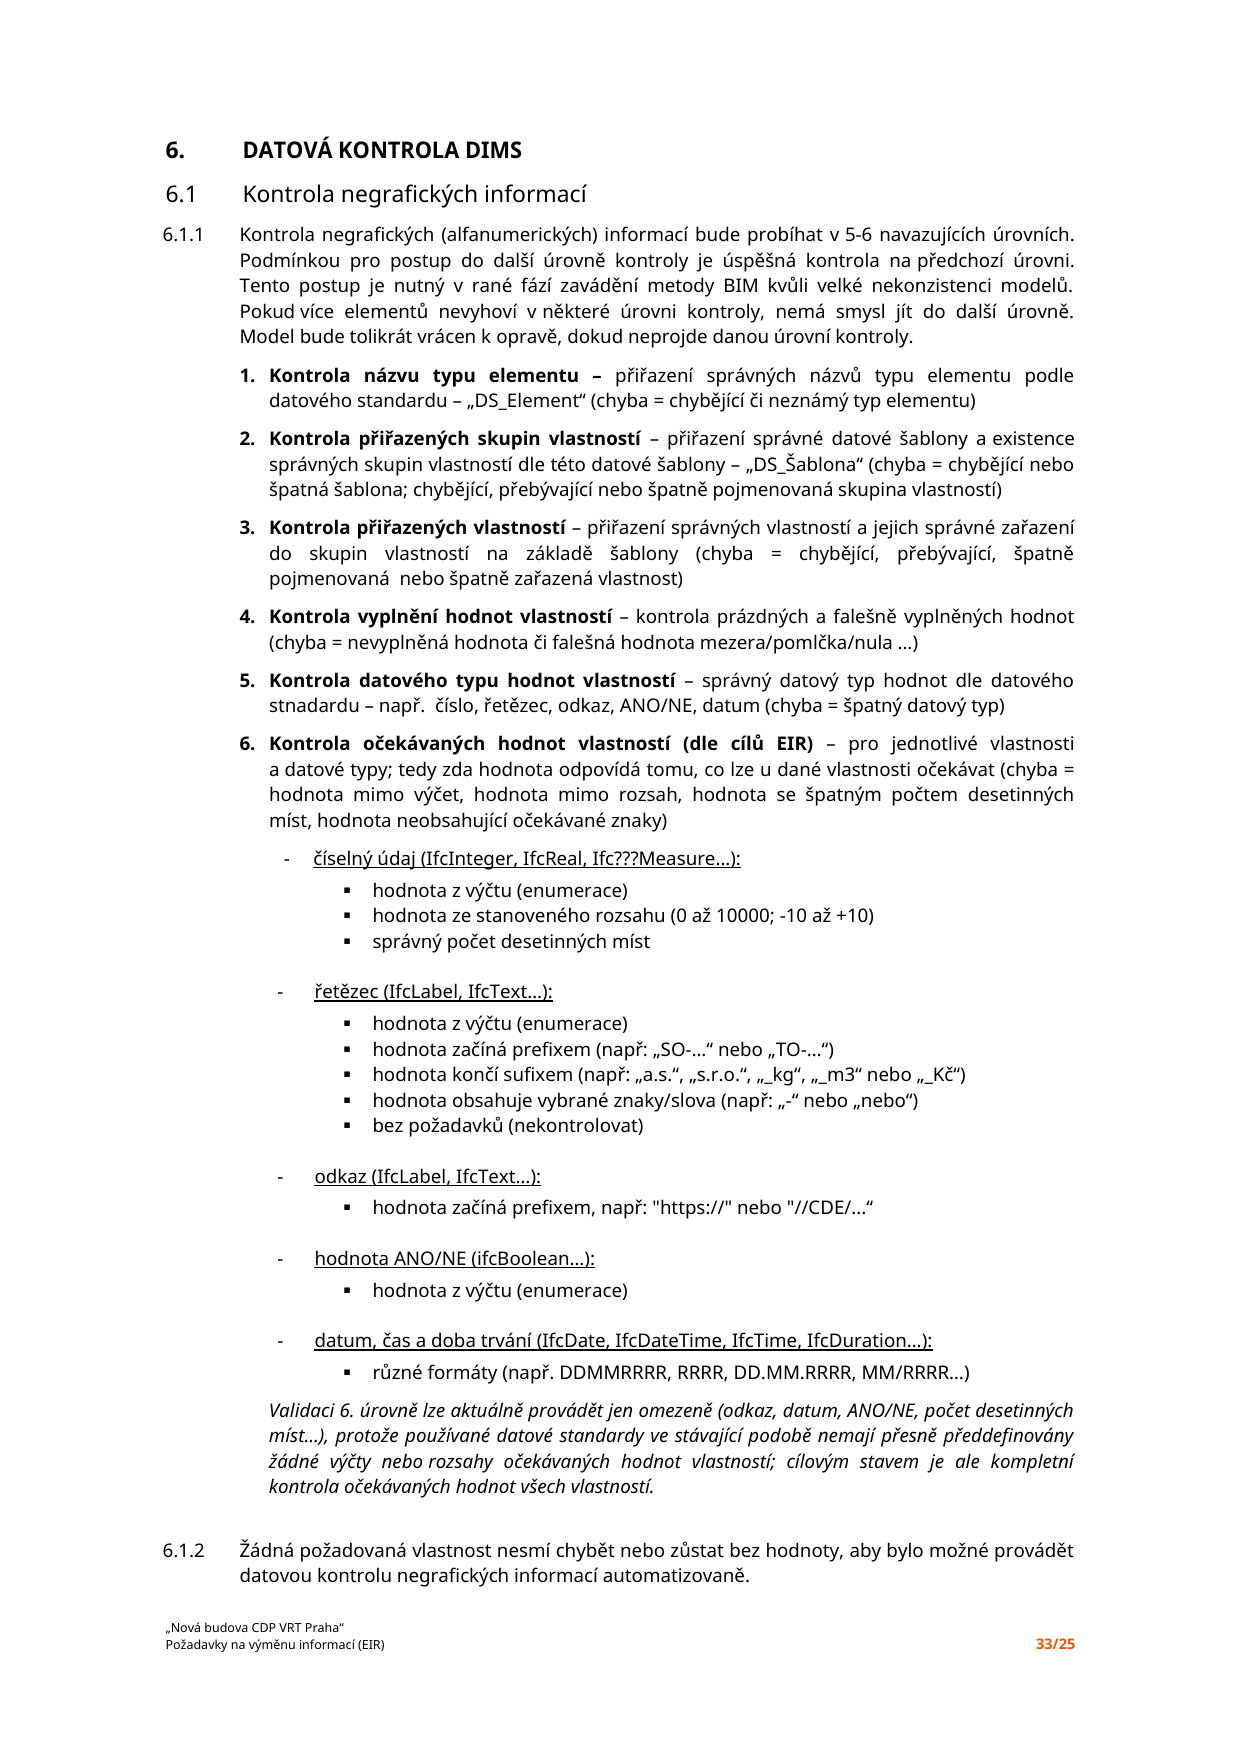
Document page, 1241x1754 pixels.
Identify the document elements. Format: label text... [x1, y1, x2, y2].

list řetězec (IfcLabel, IfcText…): [277, 978, 1075, 1004]
list 3. Kontrola přiřazených vlastností – přiřazení správných vlastností a jejich správné zařazení do skupin vlastností na základě šablony (chyba = chybějící, přebývající, špatně pojmenovaná nebo špatně zařazená vlastnost) [239, 514, 1075, 591]
list hodnota z výčtu (enumerace) [343, 1277, 1075, 1302]
list 5. Kontrola datového typu hodnot vlastností – správný datový typ hodnot dle datového stnadardu – např. číslo, řetězec, odkaz, ANO/NE, datum (chyba = špatný datový typ) [239, 667, 1075, 718]
list 2. Kontrola přiřazených skupin vlastností – přiřazení správné datové šablony a existence správných skupin vlastností dle této datové šablony – „DS_Šablona“ (chyba = chybějící nebo špatná šablona; chybějící, přebývající nebo špatně pojmenovaná skupina vlastností) [239, 425, 1075, 502]
list 6. Kontrola očekávaných hodnot vlastností (dle cílů EIR) – pro jednotlivé vlastnosti a datové typy; tedy zda hodnota odpovídá tomu, co lze u dané vlastnosti očekávat (chyba = hodnota mimo výčet, hodnota mimo rozsah, hodnota se špatným počtem desetinných míst, hodnota neobsahující očekávané znaky) [239, 731, 1075, 833]
list správný počet desetinných míst [343, 928, 1075, 953]
list Validaci 6. úrovně lze aktuálně provádět jen omezeně (odkaz, datum, ANO/NE, počet desetinných míst…), protože používané datové standardy ve stávající podobě nemají přesně předdefinovány žádné výčty nebo rozsahy očekávaných hodnot vlastností; cílovým stavem je ale kompletní kontrola očekávaných hodnot všech vlastností. [269, 1397, 1075, 1499]
list odkaz (IfcLabel, IfcText…): [277, 1163, 1075, 1188]
list 4. Kontrola vyplnění hodnot vlastností – kontrola prázdných a falešně vyplněných hodnot (chyba = nevyplněná hodnota či falešná hodnota mezera/pomlčka/nula …) [239, 603, 1075, 654]
list různé formáty (např. DDMMRRRR, RRRR, DD.MM.RRRR, MM/RRRR…) [343, 1359, 1075, 1385]
list číselný údaj (IfcInteger, IfcReal, Ifc???Measure…): [283, 845, 1075, 871]
list 1. Kontrola názvu typu elementu – přiřazení správných názvů typu elementu podle datového standardu – „DS_Element“ (chyba = chybějící či neznámý typ elementu) [239, 362, 1075, 413]
list hodnota ze stanoveného rozsahu (0 až 10000; -10 až +10) [343, 902, 1075, 928]
list bez požadavků (nekontrolovat) [343, 1112, 1075, 1138]
list hodnota ANO/NE (ifcBoolean…): [277, 1245, 1075, 1271]
list hodnota obsahuje vybrané znaky/slova (např: „-“ nebo „nebo“) [343, 1087, 1075, 1112]
text Žádná požadovaná vlastnost nesmí chybět nebo zůstat bez hodnoty, aby bylo možné provádět datovou kontrolu negrafických informací automatizovaně. [162, 1537, 1075, 1588]
text Kontrola negrafických informací [165, 178, 1075, 209]
list hodnota z výčtu (enumerace) [343, 1010, 1075, 1036]
list datum, čas a doba trvání (IfcDate, IfcDateTime, IfcTime, IfcDuration…): [277, 1327, 1075, 1353]
list hodnota končí sufixem (např: „a.s.“, „s.r.o.“, „_kg“, „_m3“ nebo „_Kč“) [343, 1061, 1075, 1087]
list hodnota začíná prefixem, např: "https://" nebo "//CDE/...“ [343, 1195, 1075, 1220]
text Datová kontrola DiMS [165, 134, 1075, 166]
list hodnota z výčtu (enumerace) [343, 877, 1075, 902]
text Kontrola negrafických (alfanumerických) informací bude probíhat v 5-6 navazujících úrovních. Podmínkou pro postup do další úrovně kontroly je úspěšná kontrola na předchozí úrovni. Tento postup je nutný v rané fází zavádění metody BIM kvůli velké nekonzistenci modelů. Pokud více elementů nevyhoví v některé úrovni kontroly, nemá smysl jít do další úrovně. Model bude tolikrát vrácen k opravě, dokud neprojde danou úrovní kontroly. [162, 222, 1075, 349]
list hodnota začíná prefixem (např: „SO-…“ nebo „TO-…“) [343, 1036, 1075, 1061]
